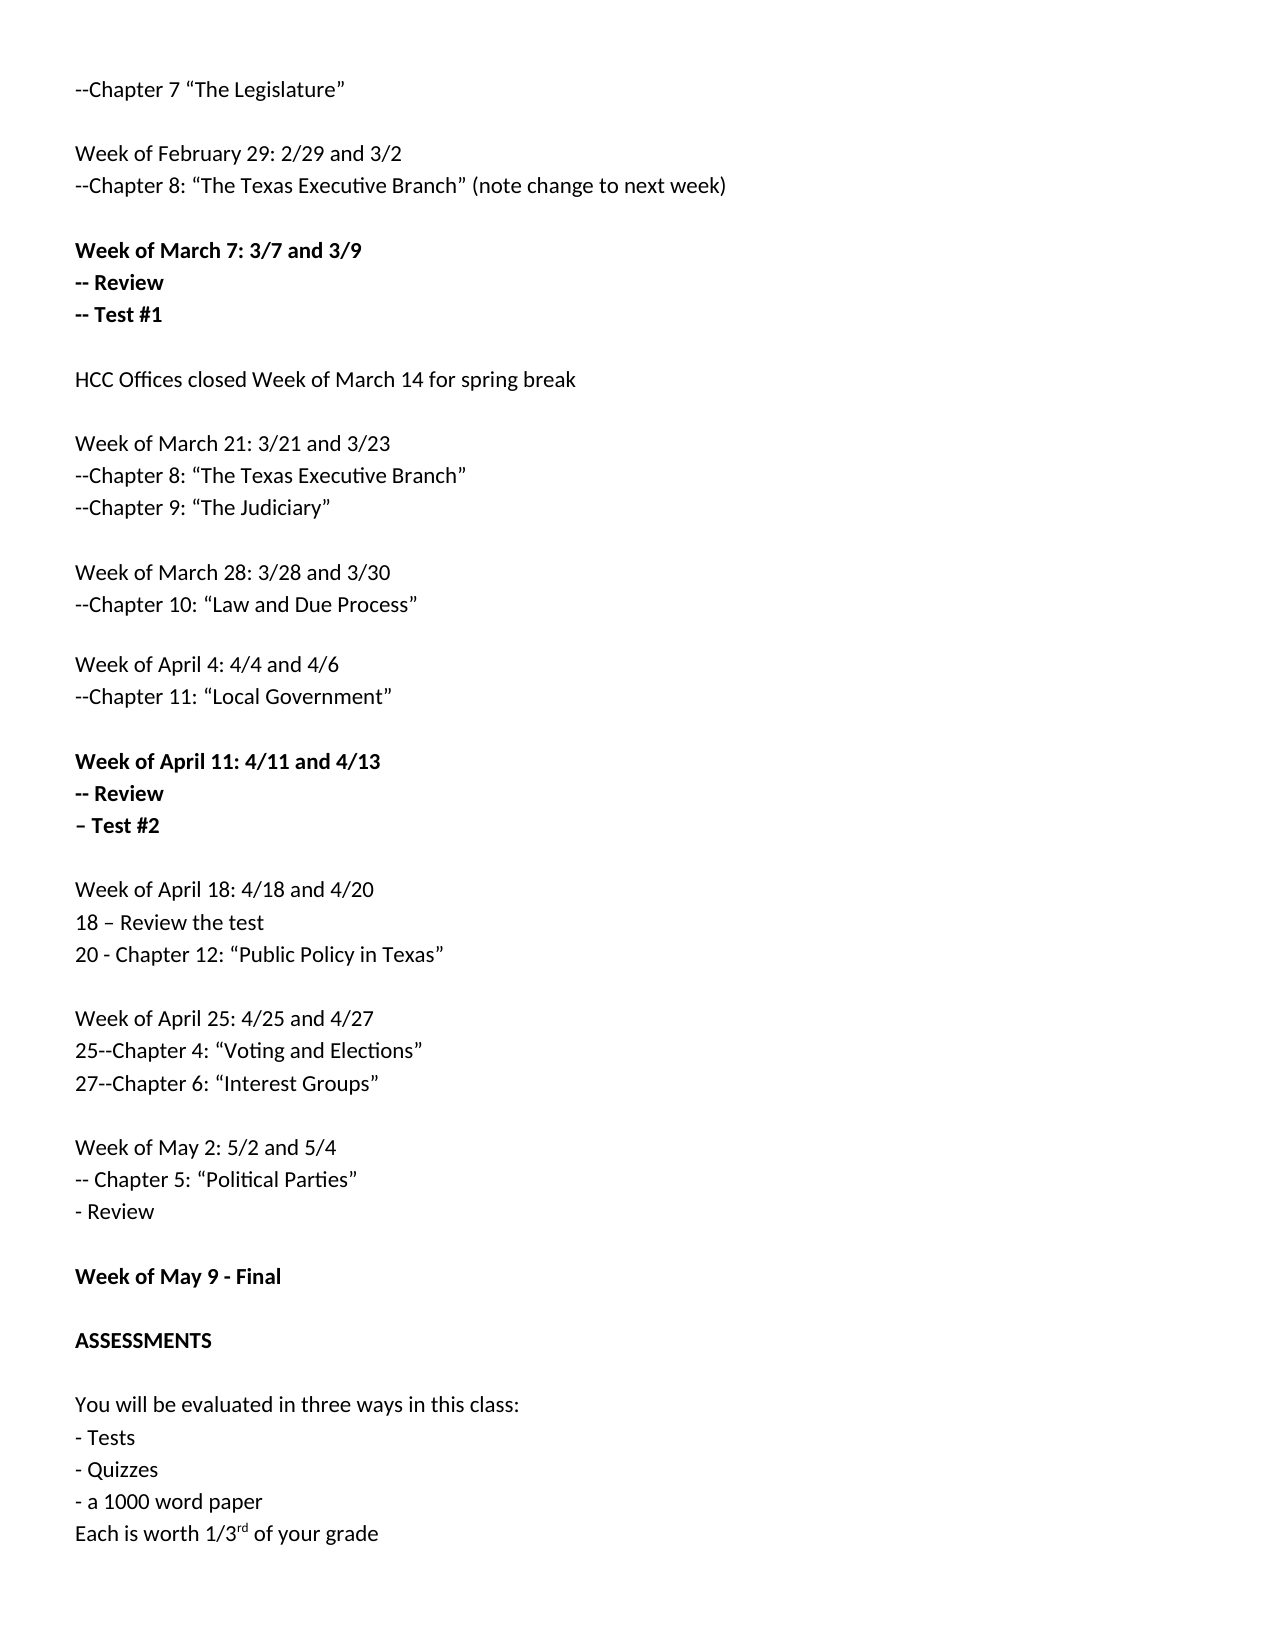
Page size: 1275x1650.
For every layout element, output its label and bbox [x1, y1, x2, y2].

text [75, 75, 1200, 1547]
